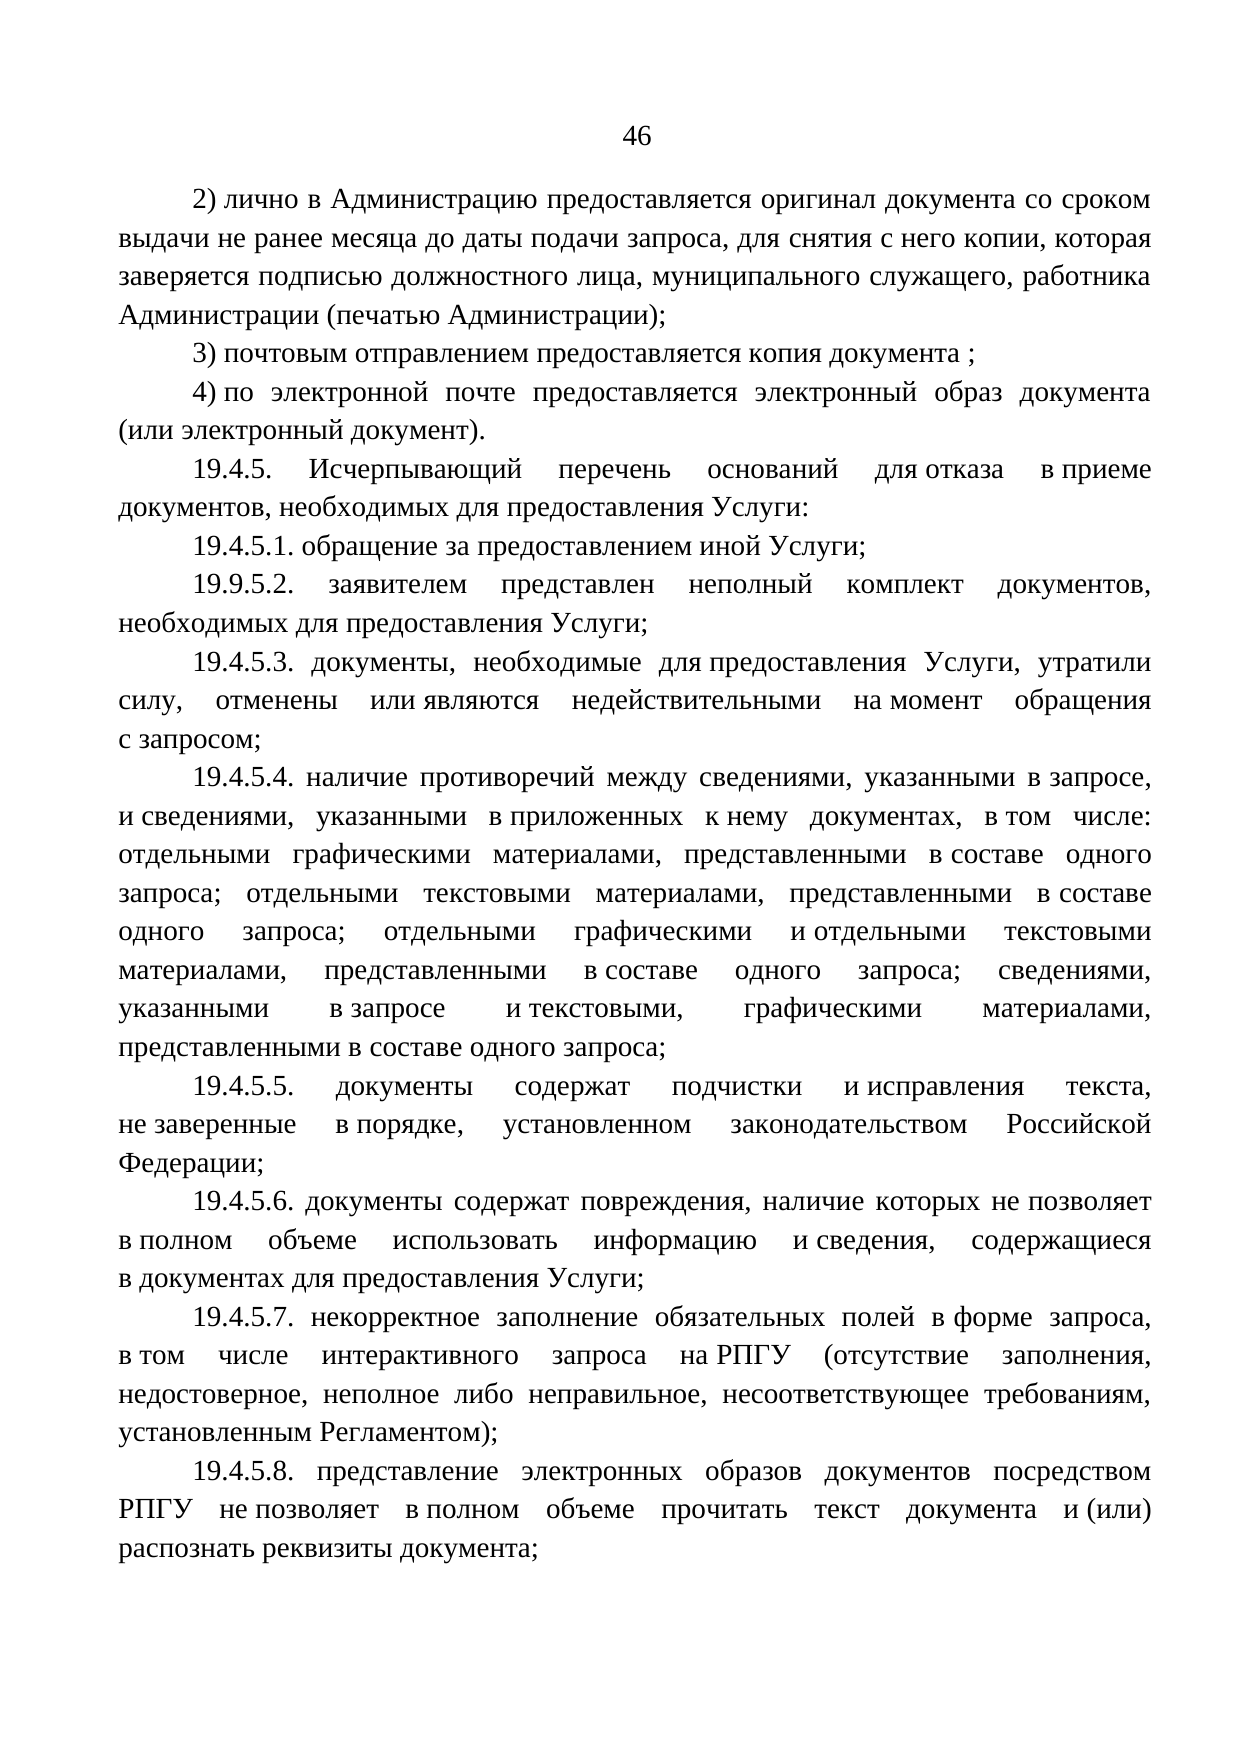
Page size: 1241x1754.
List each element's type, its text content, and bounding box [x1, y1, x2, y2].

text 19.4.5.5. документы содержат подчистки и исправления текста, не заверенные в порядке, установленном законодательством Российской Федерации; [118, 1068, 1152, 1178]
text 2) лично в Администрацию предоставляется оригинал документа со сроком выдачи не ранее месяца до даты подачи запроса, для снятия с него копии, которая заверяется подписью должностного лица, муниципального служащего, работника Администрации (печатью Администрации); [118, 181, 1152, 330]
text 19.9.5.2. заявителем представлен неполный комплект документов, необходимых для предоставления Услуги; [118, 567, 1152, 639]
text 19.4.5. Исчерпывающий перечень оснований для отказа в приеме документов, необходимых для предоставления Услуги: [118, 451, 1152, 523]
text 19.4.5.3. документы, необходимые для предоставления Услуги, утратили силу, отменены или являются недействительными на момент обращения с запросом; [118, 644, 1152, 754]
text 3) почтовым отправлением предоставляется копия документа ; [118, 335, 1152, 369]
text 19.4.5.1. обращение за предоставлением иной Услуги; [118, 528, 1152, 562]
text 19.4.5.4. наличие противоречий между сведениями, указанными в запросе, и сведениями, указанными в приложенных к нему документах, в том числе: отдельными графическими материалами, представленными в составе одного запроса; отдельными текстовыми материалами, представленными в составе одного запроса; отдельными графическими и отдельными текстовыми материалами, представленными в составе одного запроса; сведениями, указанными в запросе и текстовыми, графическими материалами, представленными в составе одного запроса; [118, 759, 1152, 1063]
text 19.4.5.8. представление электронных образов документов посредством РПГУ не позволяет в полном объеме прочитать текст документа и (или) распознать реквизиты документа; [118, 1453, 1152, 1564]
text 4) по электронной почте предоставляется электронный образ документа (или электронный документ). [118, 374, 1152, 446]
text 19.4.5.7. некорректное заполнение обязательных полей в форме запроса, в том числе интерактивного запроса на РПГУ (отсутствие заполнения, недостоверное, неполное либо неправильное, несоответствующее требованиям, установленным Регламентом); [118, 1299, 1152, 1448]
text 19.4.5.6. документы содержат повреждения, наличие которых не позволяет в полном объеме использовать информацию и сведения, содержащиеся в документах для предоставления Услуги; [118, 1183, 1152, 1294]
